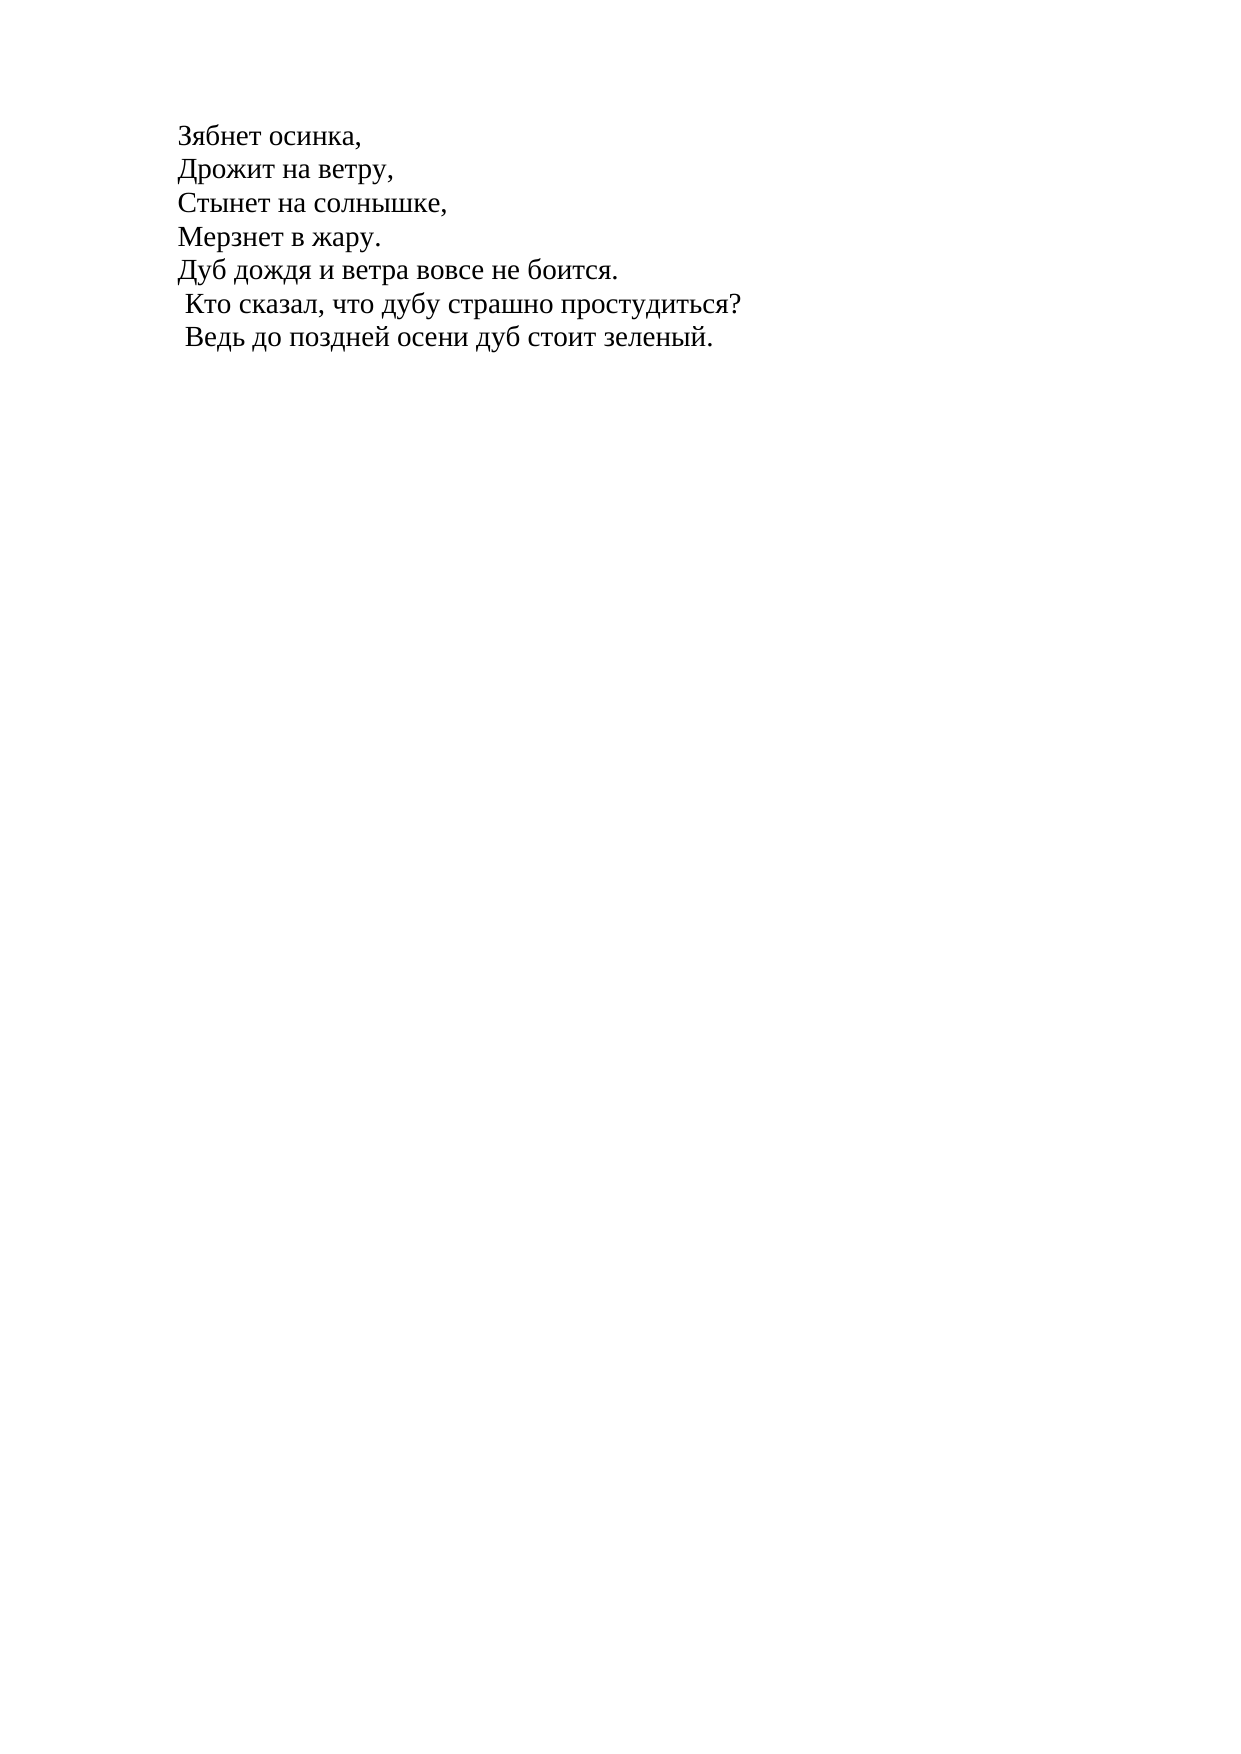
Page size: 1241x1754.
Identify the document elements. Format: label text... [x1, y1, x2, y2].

list Зябнет осинка, [177, 118, 1152, 152]
list Кто сказал, что дубу страшно простудиться? [177, 286, 1152, 319]
list Ведь до поздней осени дуб стоит зеленый. [177, 319, 1152, 353]
list Дрожит на ветру, [177, 152, 1152, 185]
list Мерзнет в жару. [177, 219, 1152, 252]
list Дуб дождя и ветра вовсе не боится. [177, 252, 1152, 286]
list Стынет на солнышке, [177, 185, 1152, 219]
